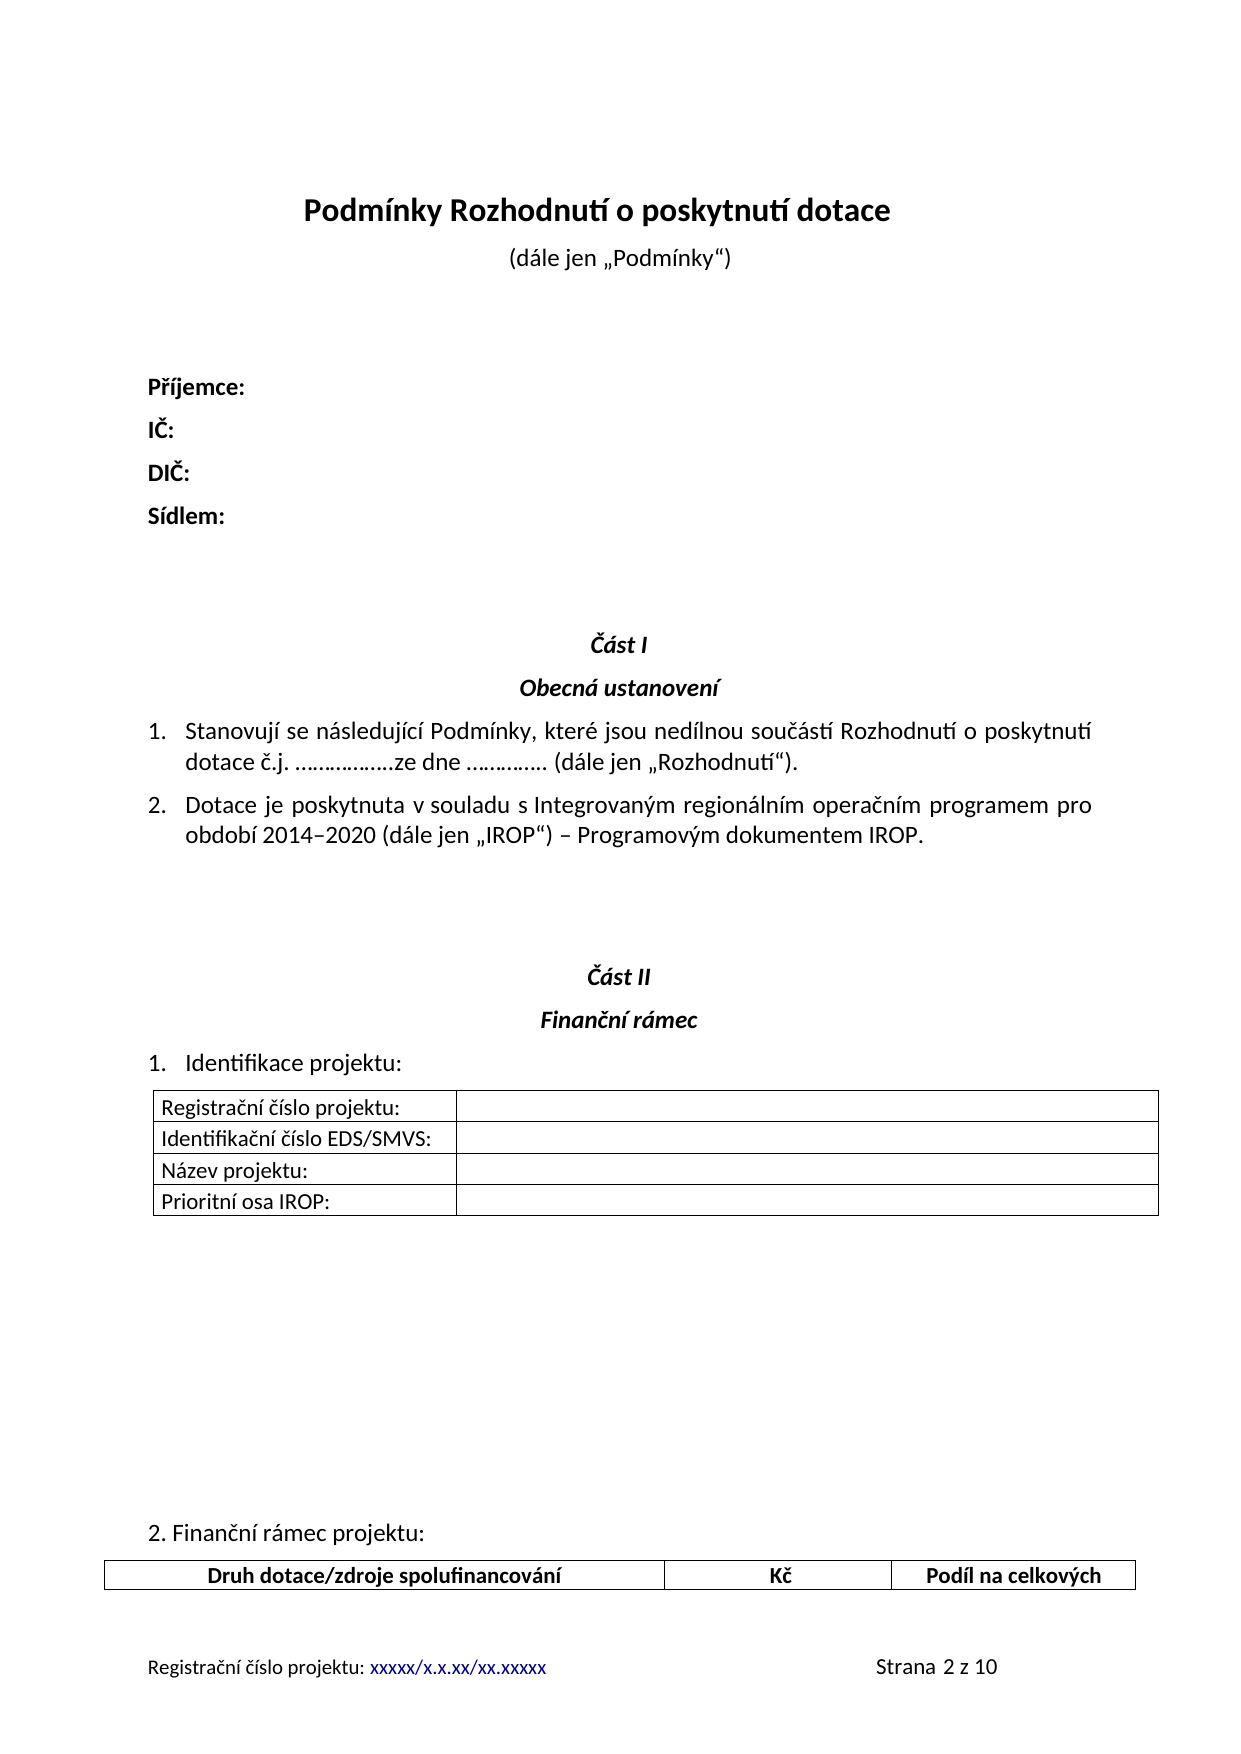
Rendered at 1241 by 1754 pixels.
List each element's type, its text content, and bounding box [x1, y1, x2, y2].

list Stanovují se následující Podmínky, které jsou nedílnou součástí Rozhodnutí o poskytnutí dotace č.j. ……………..ze dne ………….. (dále jen „Rozhodnutí“). [148, 715, 1092, 776]
subtitle Obecná ustanovení [148, 672, 1092, 703]
table_cell [457, 1154, 1158, 1184]
text Příjemce: [148, 371, 1092, 402]
table_cell [457, 1185, 1158, 1215]
table_cell Prioritní osa IROP: [154, 1185, 456, 1215]
list Dotace je poskytnuta v souladu s Integrovaným regionálním operačním programem pro období 2014–2020 (dále jen „IROP“) – Programovým dokumentem IROP. [148, 789, 1092, 850]
text (dále jen „Podmínky“) [148, 242, 1092, 273]
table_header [105, 1561, 664, 1589]
subtitle Část I [148, 629, 1092, 660]
text DIČ: [148, 457, 1092, 488]
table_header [892, 1561, 1135, 1589]
table_cell [457, 1122, 1158, 1152]
text Podmínky Rozhodnutí o poskytnutí dotace [110, 189, 1092, 230]
subtitle Část II [148, 961, 1092, 991]
table_cell Identifikační číslo EDS/SMVS: [154, 1122, 456, 1152]
text 2. Finanční rámec projektu: [148, 1517, 1074, 1548]
table_header Registrační číslo projektu: [154, 1091, 456, 1121]
table_cell Název projektu: [154, 1154, 456, 1184]
table_header [457, 1091, 1158, 1121]
list Identifikace projektu: [148, 1047, 1092, 1077]
text Sídlem: [148, 500, 1092, 531]
text Finanční rámec [148, 1004, 1092, 1034]
table_header Kč [665, 1561, 891, 1589]
text IČ: [148, 414, 1092, 445]
